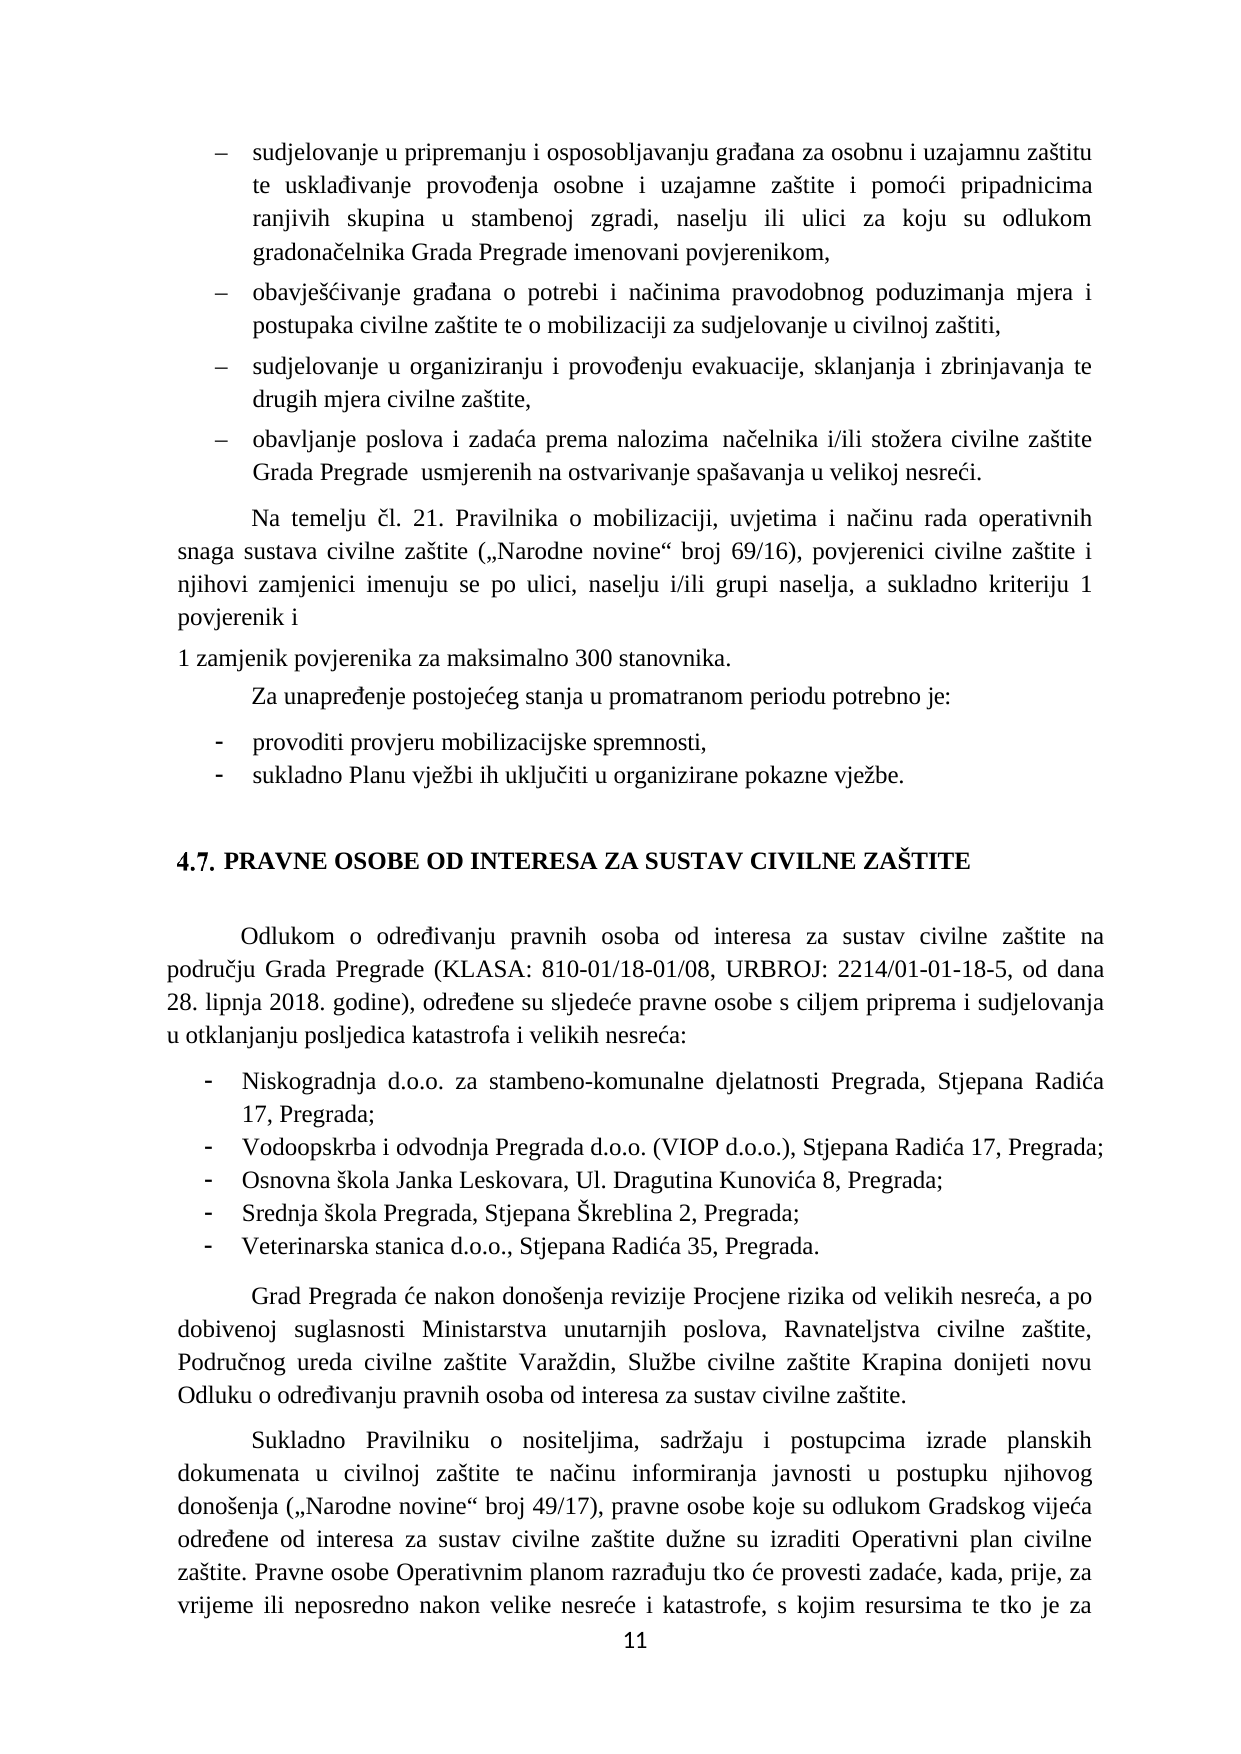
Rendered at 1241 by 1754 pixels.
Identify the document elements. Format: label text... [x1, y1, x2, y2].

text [177, 1425, 1093, 1619]
list sukladno Planu vježbi ih uključiti u organizirane pokazne vježbe. [215, 760, 1105, 789]
list Veterinarska stanica d.o.o., Stjepana Radića 35, Pregrada. [204, 1231, 1105, 1260]
subtitle PRAVNE OSOBE OD INTERESA ZA SUSTAV CIVILNE ZAŠTITE [178, 846, 1105, 876]
text 1 zamjenik povjerenika za maksimalno 300 stanovnika. [177, 643, 1105, 672]
list sudjelovanje u organiziranju i provođenju evakuacije, sklanjanja i zbrinjavanja te drugih mjera civilne zaštite, [215, 351, 1093, 413]
list obavljanje poslova i zadaća prema nalozima načelnika i/ili stožera civilne zaštite Grada Pregrade usmjerenih na ostvarivanje spašavanja u velikoj nesreći. [215, 424, 1092, 486]
picture [177, 852, 214, 871]
list Niskogradnja d.o.o. za stambeno-komunalne djelatnosti Pregrada, Stjepana Radića 17, Pregrada; [204, 1066, 1105, 1128]
list sudjelovanje u pripremanju i osposobljavanju građana za osobnu i uzajamnu zaštitu te usklađivanje provođenja osobne i uzajamne zaštite i pomoći pripadnicima ranjivih skupina u stambenoj zgradi, naselju ili ulici za koju su odlukom gradonačelnika Grada Pregrade imenovani povjerenikom, [215, 137, 1093, 265]
text Grad Pregrada će nakon donošenja revizije Procjene rizika od velikih nesreća, a po dobivenoj suglasnosti Ministarstva unutarnjih poslova, Ravnateljstva civilne zaštite, Područnog ureda civilne zaštite Varaždin, Službe civilne zaštite Krapina donijeti novu Odluku o određivanju pravnih osoba od interesa za sustav civilne zaštite. [177, 1281, 1093, 1409]
list Srednja škola Pregrada, Stjepana Škreblina 2, Pregrada; [204, 1198, 1105, 1227]
text Odlukom o određivanju pravnih osoba od interesa za sustav civilne zaštite na području Grada Pregrade (KLASA: 810-01/18-01/08, URBROJ: 2214/01-01-18-5, od dana 28. lipnja 2018. godine), određene su sljedeće pravne osobe s ciljem priprema i sudjelovanja u otklanjanju posljedica katastrofa i velikih nesreća: [167, 921, 1105, 1049]
text Za unapređenje postojećeg stanja u promatranom periodu potrebno je: [251, 681, 1105, 710]
text Na temelju čl. 21. Pravilnika o mobilizaciji, uvjetima i načinu rada operativnih snaga sustava civilne zaštite („Narodne novine“ broj 69/16), povjerenici civilne zaštite i njihovi zamjenici imenuju se po ulici, naselju i/ili grupi naselja, a sukladno kriteriju 1 povjerenik i [177, 503, 1093, 631]
list obavješćivanje građana o potrebi i načinima pravodobnog poduzimanja mjera i postupaka civilne zaštite te o mobilizaciji za sudjelovanje u civilnoj zaštiti, [215, 277, 1092, 339]
list provoditi provjeru mobilizacijske spremnosti, [215, 727, 1105, 756]
list Vodoopskrba i odvodnja Pregrada d.o.o. (VIOP d.o.o.), Stjepana Radića 17, Pregrada; [204, 1132, 1105, 1161]
list Osnovna škola Janka Leskovara, Ul. Dragutina Kunovića 8, Pregrada; [204, 1165, 1105, 1194]
